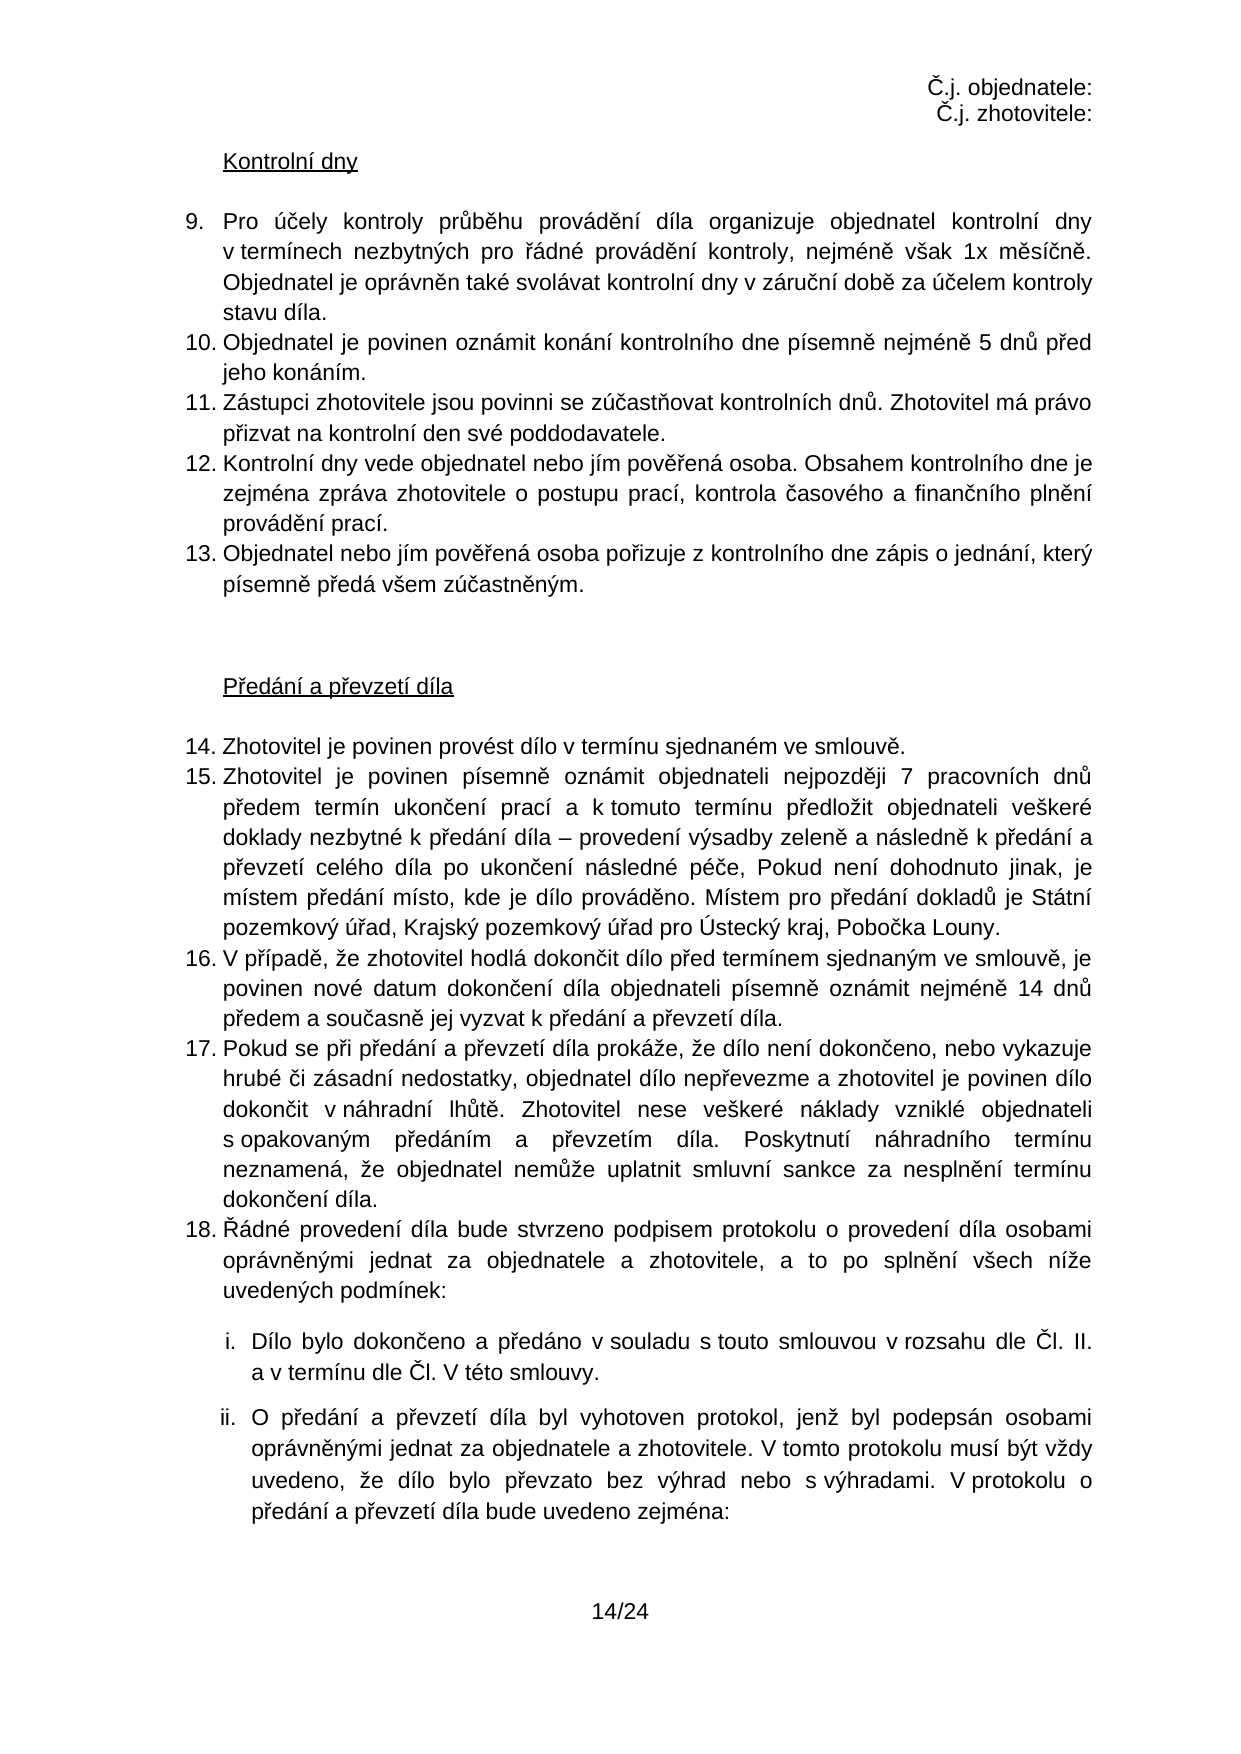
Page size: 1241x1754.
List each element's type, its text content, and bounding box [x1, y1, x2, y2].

list Zástupci zhotovitele jsou povinni se zúčastňovat kontrolních dnů. Zhotovitel má právo přizvat na kontrolní den své poddodavatele. [185, 389, 1093, 446]
list Zhotovitel je povinen písemně oznámit objednateli nejpozději 7 pracovních dnů předem termín ukončení prací a k tomuto termínu předložit objednateli veškeré doklady nezbytné k předání díla – provedení výsadby zeleně a následně k předání a převzetí celého díla po ukončení následné péče, Pokud není dohodnuto jinak, je místem předání místo, kde je dílo prováděno. Místem pro předání dokladů je Státní pozemkový úřad, Krajský pozemkový úřad pro Ústecký kraj, Pobočka Louny. [185, 763, 1093, 941]
list Objednatel nebo jím pověřená osoba pořizuje z kontrolního dne zápis o jednání, který písemně předá všem zúčastněným. [185, 540, 1093, 597]
list Kontrolní dny [223, 148, 1093, 174]
list Pokud se při předání a převzetí díla prokáže, že dílo není dokončeno, nebo vykazuje hrubé či zásadní nedostatky, objednatel dílo nepřevezme a zhotovitel je povinen dílo dokončit v náhradní lhůtě. Zhotovitel nese veškeré náklady vzniklé objednateli s opakovaným předáním a převzetím díla. Poskytnutí náhradního termínu neznamená, že objednatel nemůže uplatnit smluvní sankce za nesplnění termínu dokončení díla. [185, 1035, 1093, 1212]
list Zhotovitel je povinen provést dílo v termínu sjednaném ve smlouvě. [185, 733, 1093, 759]
list V případě, že zhotovitel hodlá dokončit dílo před termínem sjednaným ve smlouvě, je povinen nové datum dokončení díla objednateli písemně oznámit nejméně 14 dnů předem a současně jej vyzvat k předání a převzetí díla. [185, 944, 1093, 1031]
list Kontrolní dny vede objednatel nebo jím pověřená osoba. Obsahem kontrolního dne je zejména zpráva zhotovitele o postupu prací, kontrola časového a finančního plnění provádění prací. [185, 450, 1093, 536]
list Objednatel je povinen oznámit konání kontrolního dne písemně nejméně 5 dnů před jeho konáním. [185, 329, 1093, 385]
list O předání a převzetí díla byl vyhotoven protokol, jenž byl podepsán osobami oprávněnými jednat za objednatele a zhotovitele. V tomto protokolu musí být vždy uvedeno, že dílo bylo převzato bez výhrad nebo s výhradami. V protokolu o předání a převzetí díla bude uvedeno zejména: [236, 1403, 1093, 1524]
list Dílo bylo dokončeno a předáno v souladu s touto smlouvou v rozsahu dle Čl. II. a v termínu dle Čl. V této smlouvy. [236, 1328, 1093, 1386]
list Řádné provedení díla bude stvrzeno podpisem protokolu o provedení díla osobami oprávněnými jednat za objednatele a zhotovitele, a to po splnění všech níže uvedených podmínek: [185, 1216, 1093, 1303]
list Pro účely kontroly průběhu provádění díla organizuje objednatel kontrolní dny v termínech nezbytných pro řádné provádění kontroly, nejméně však 1x měsíčně. Objednatel je oprávněn také svolávat kontrolní dny v záruční době za účelem kontroly stavu díla. [185, 208, 1093, 325]
list Předání a převzetí díla [223, 673, 1093, 699]
